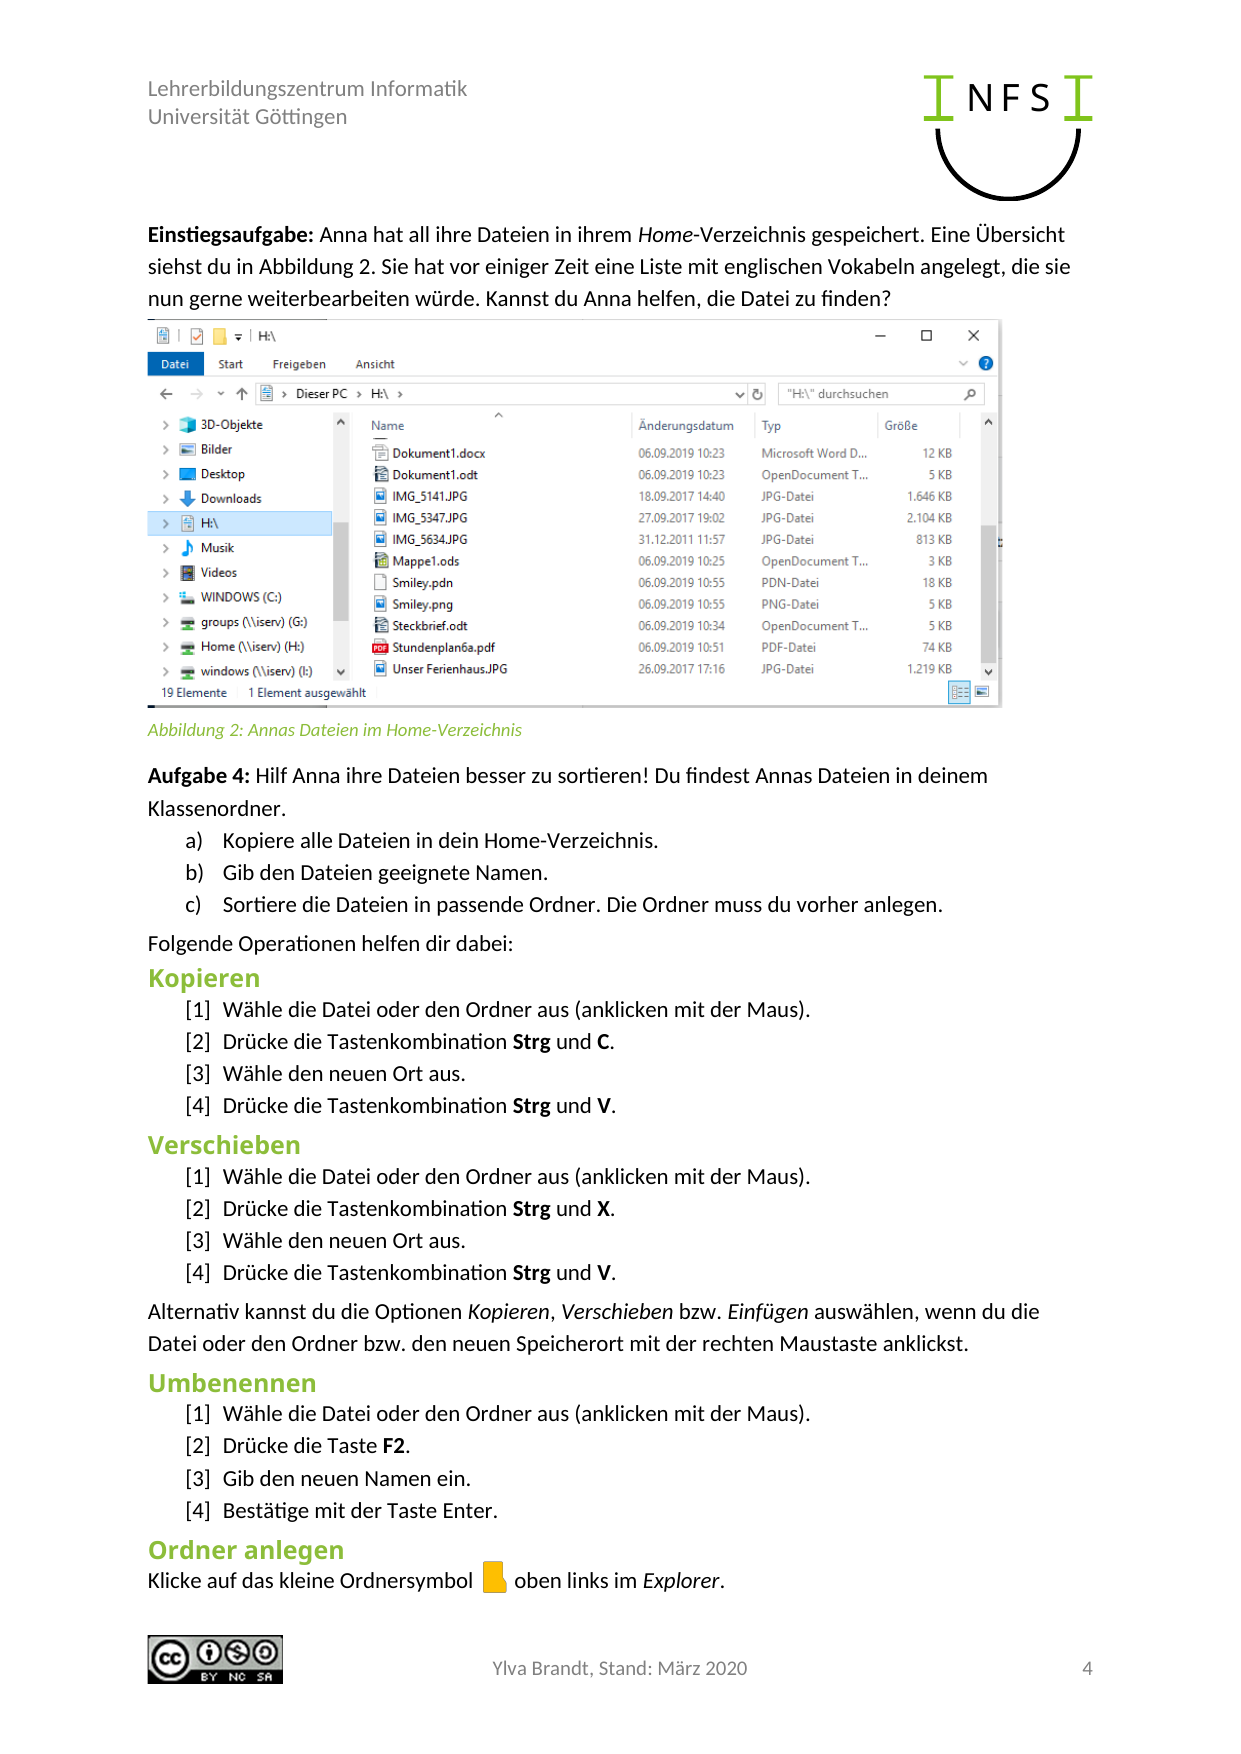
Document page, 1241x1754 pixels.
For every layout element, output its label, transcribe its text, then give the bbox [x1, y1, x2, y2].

list Wähle die Datei oder den Ordner aus (anklicken mit der Maus). [185, 1162, 1093, 1190]
text Aufgabe 4: Hilf Anna ihre Dateien besser zu sortieren! Du findest Annas Dateien in deinem Klassenordner. [148, 761, 1093, 822]
text Klicke auf das kleine Ordnersymbol oben links im Explorer. [514, 1566, 1093, 1594]
list Wähle die Datei oder den Ordner aus (anklicken mit der Maus). [185, 1399, 1093, 1427]
list Wähle die Datei oder den Ordner aus (anklicken mit der Maus). [185, 995, 1093, 1023]
list Drücke die Tastenkombination Strg und C. [185, 1027, 1093, 1055]
subtitle Umbenennen [148, 1365, 1093, 1399]
list Gib den Dateien geeignete Namen. [185, 858, 1093, 886]
subtitle Verschieben [148, 1128, 1093, 1162]
list Drücke die Tastenkombination Strg und V. [185, 1091, 1093, 1119]
list Wähle den neuen Ort aus. [185, 1059, 1093, 1087]
list Drücke die Tastenkombination Strg und X. [185, 1194, 1093, 1222]
list Sortiere die Dateien in passende Ordner. Die Ordner muss du vorher anlegen. [185, 890, 1093, 918]
text Einstiegsaufgabe: Anna hat all ihre Dateien in ihrem Home-Verzeichnis gespeichert. Eine Übersicht siehst du in Abbildung 2. Sie hat vor einiger Zeit eine Liste mit englischen Vokabeln angelegt, die sie nun gerne weiterbearbeiten würde. Kannst du Anna helfen, die Datei zu finden? [148, 220, 1093, 312]
picture [147, 319, 1003, 708]
text Klicke auf das kleine Ordnersymbol oben links im Explorer. [148, 1566, 475, 1594]
subtitle Ordner anlegen [148, 1532, 1093, 1566]
list Bestätige mit der Taste Enter. [185, 1496, 1093, 1524]
list Wähle den neuen Ort aus. [185, 1226, 1093, 1254]
picture [147, 1635, 283, 1684]
list Gib den neuen Namen ein. [185, 1464, 1093, 1492]
subtitle Kopieren [148, 961, 1093, 995]
list Drücke die Taste F2. [185, 1432, 1093, 1460]
text Folgende Operationen helfen dir dabei: [148, 929, 1093, 957]
list Kopiere alle Dateien in dein Home-Verzeichnis. [185, 826, 1093, 854]
picture [476, 1558, 514, 1597]
text Alternativ kannst du die Optionen Kopieren, Verschieben bzw. Einfügen auswählen, wenn du die Datei oder den Ordner bzw. den neuen Speicherort mit der rechten Maustaste anklickst. [148, 1297, 1093, 1357]
list Drücke die Tastenkombination Strg und V. [185, 1258, 1093, 1286]
